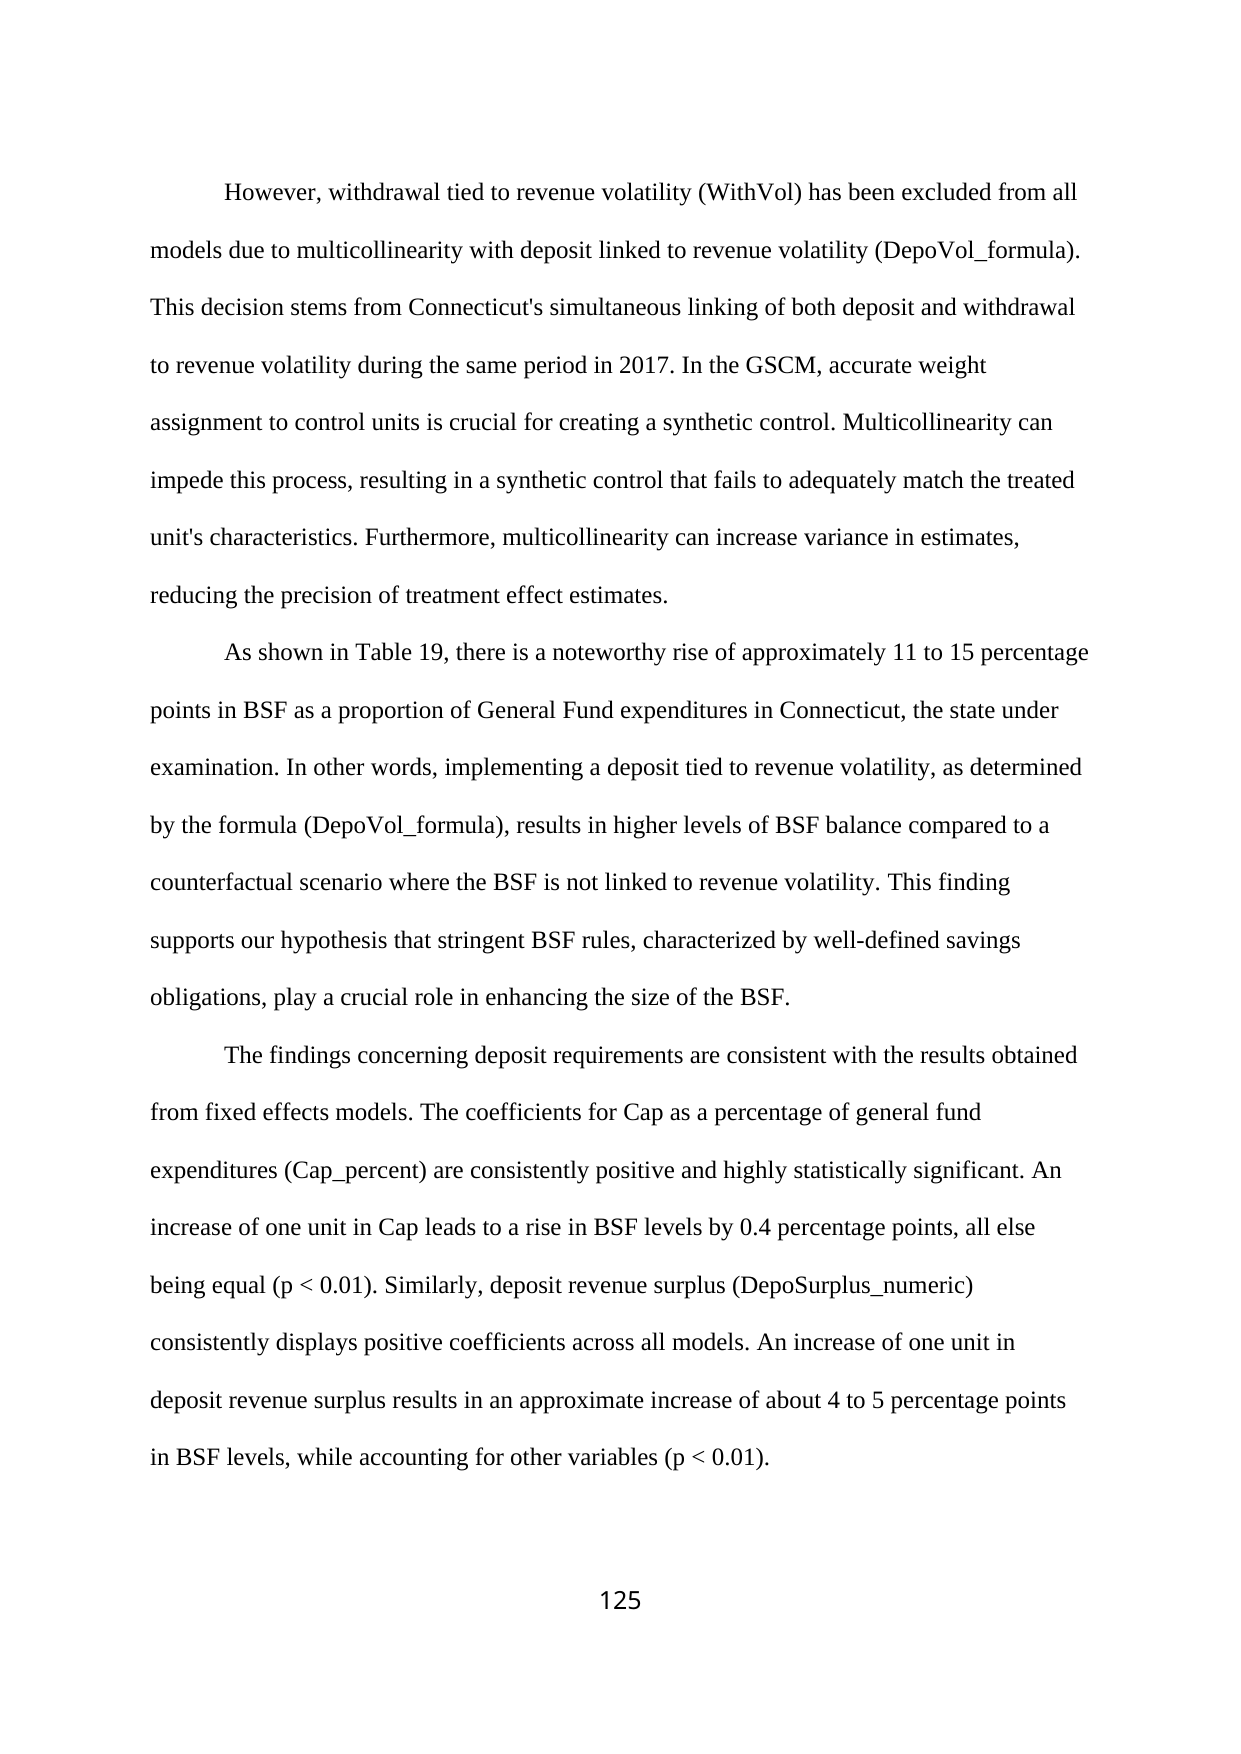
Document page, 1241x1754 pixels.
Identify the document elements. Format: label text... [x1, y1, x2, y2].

text As shown in Table 19, there is a noteworthy rise of approximately 11 to 15 percentage points in BSF as a proportion of General Fund expenditures in Connecticut, the state under examination. In other words, implementing a deposit tied to revenue volatility, as determined by the formula (DepoVol_formula), results in higher levels of BSF balance compared to a counterfactual scenario where the BSF is not linked to revenue volatility. This finding supports our hypothesis that stringent BSF rules, characterized by well-defined savings obligations, play a crucial role in enhancing the size of the BSF. [150, 637, 1090, 1011]
text The findings concerning deposit requirements are consistent with the results obtained from fixed effects models. The coefficients for Cap as a percentage of general fund expenditures (Cap_percent) are consistently positive and highly statistically significant. An increase of one unit in Cap leads to a rise in BSF levels by 0.4 percentage points, all else being equal (p < 0.01). Similarly, deposit revenue surplus (DepoSurplus_numeric) consistently displays positive coefficients across all models. An increase of one unit in deposit revenue surplus results in an approximate increase of about 4 to 5 percentage points in BSF levels, while accounting for other variables (p < 0.01). [150, 1040, 1090, 1471]
text However, withdrawal tied to revenue volatility (WithVol) has been excluded from all models due to multicollinearity with deposit linked to revenue volatility (DepoVol_formula). This decision stems from Connecticut's simultaneous linking of both deposit and withdrawal to revenue volatility during the same period in 2017. In the GSCM, accurate weight assignment to control units is crucial for creating a synthetic control. Multicollinearity can impede this process, resulting in a synthetic control that fails to adequately match the treated unit's characteristics. Furthermore, multicollinearity can increase variance in estimates, reducing the precision of treatment effect estimates. [150, 177, 1090, 608]
